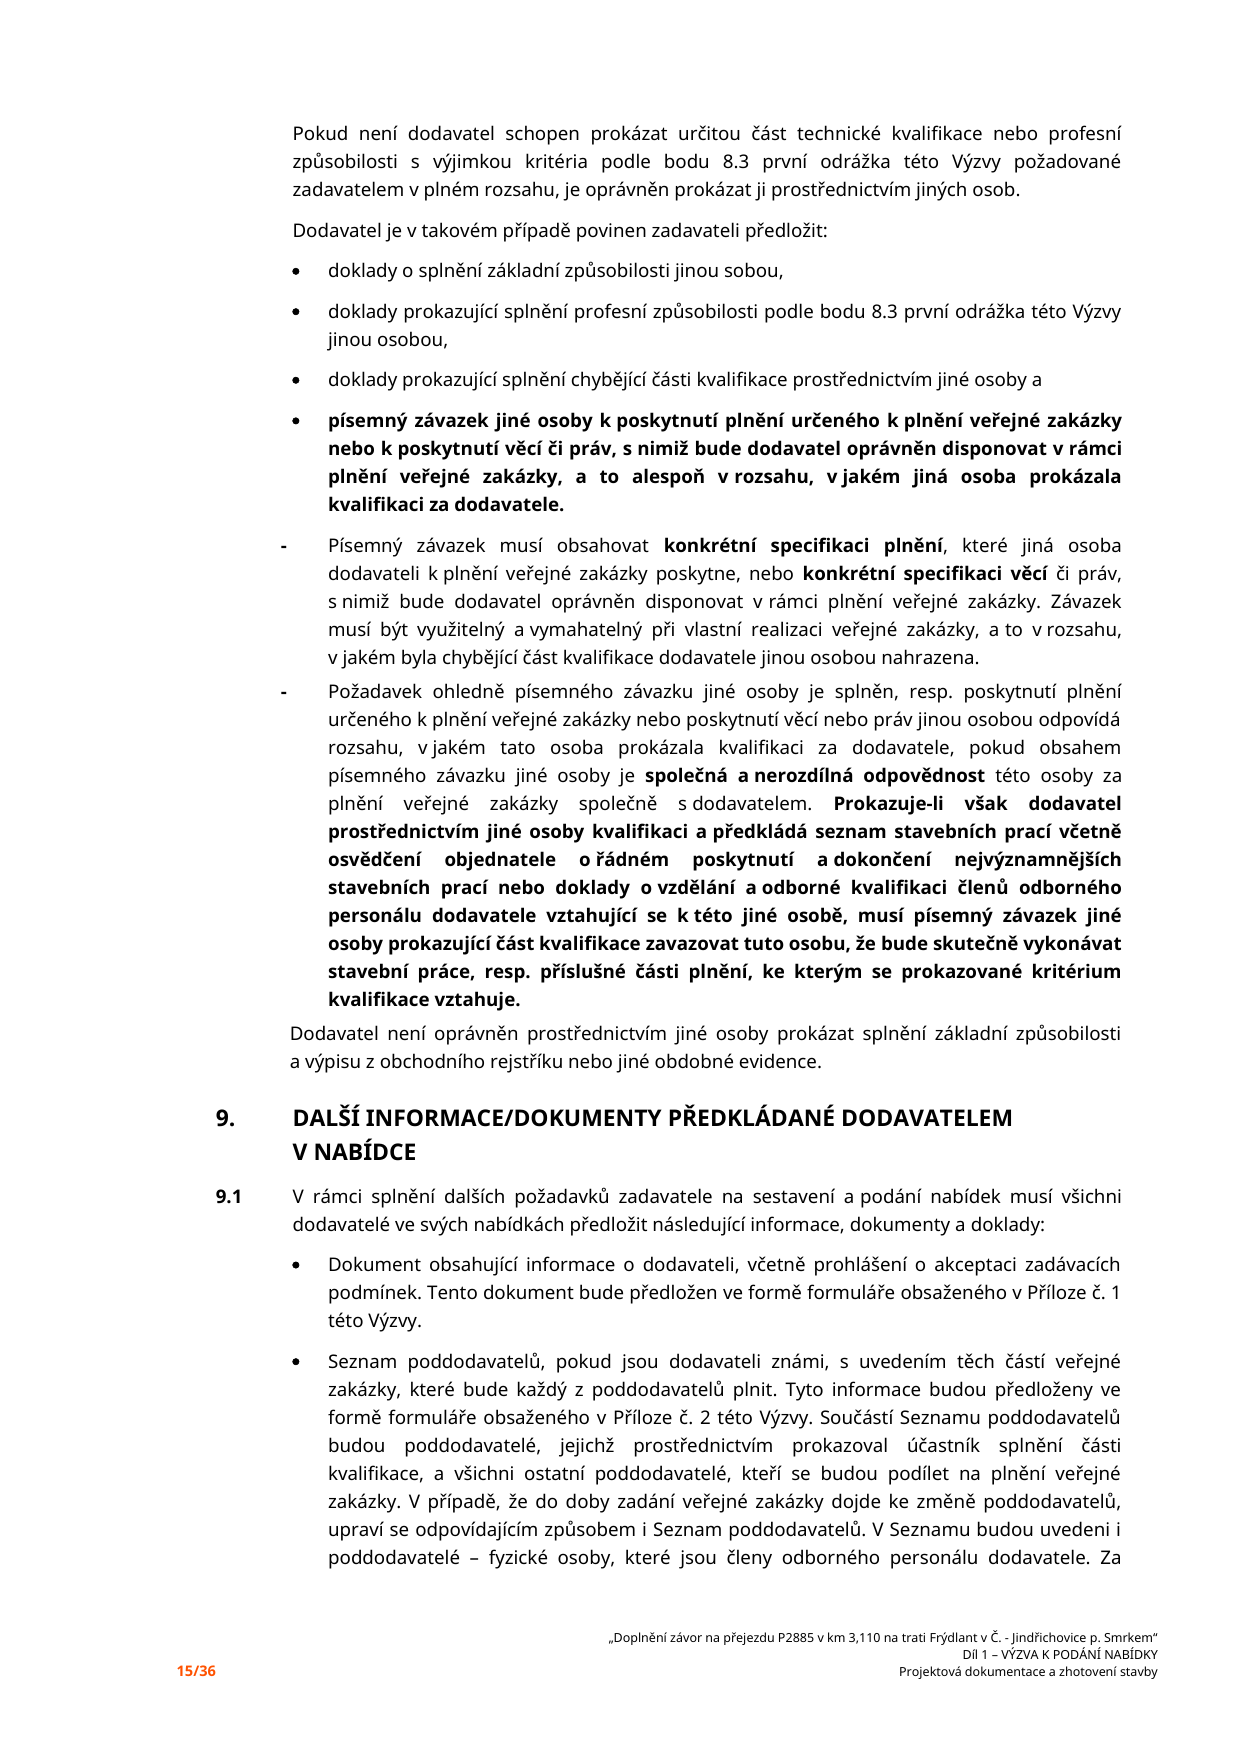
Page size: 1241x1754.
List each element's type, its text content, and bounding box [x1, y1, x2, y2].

text doklady prokazující splnění chybějící části kvalifikace prostřednictvím jiné osoby a [292, 367, 1122, 392]
text Požadavek ohledně písemného závazku jiné osoby je splněn, resp. poskytnutí plnění určeného k plnění veřejné zakázky nebo poskytnutí věcí nebo práv jinou osobou odpovídá rozsahu, v jakém tato osoba prokázala kvalifikaci za dodavatele, pokud obsahem písemného závazku jiné osoby je společná a nerozdílná odpovědnost této osoby za plnění veřejné zakázky společně s dodavatelem. Prokazuje-li však dodavatel prostřednictvím jiné osoby kvalifikaci a předkládá seznam stavebních prací včetně osvědčení objednatele o řádném poskytnutí a dokončení nejvýznamnějších stavebních prací nebo doklady o vzdělání a odborné kvalifikaci členů odborného personálu dodavatele vztahující se k této jiné osobě, musí písemný závazek jiné osoby prokazující část kvalifikace zavazovat tuto osobu, že bude skutečně vykonávat stavební práce, resp. příslušné části plnění, ke kterým se prokazované kritérium kvalifikace vztahuje. [281, 678, 1122, 1012]
text DALŠÍ INFORMACE/DOKUMENTY PŘEDKLÁDANÉ DODAVATELEM v NABÍDCE [216, 1102, 1122, 1167]
text doklady o splnění základní způsobilosti jinou sobou, [292, 258, 1122, 283]
text doklady prokazující splnění profesní způsobilosti podle bodu 8.3 první odrážka této Výzvy jinou osobou, [292, 298, 1122, 352]
text písemný závazek jiné osoby k poskytnutí plnění určeného k plnění veřejné zakázky nebo k poskytnutí věcí či práv, s nimiž bude dodavatel oprávněn disponovat v rámci plnění veřejné zakázky, a to alespoň v rozsahu, v jakém jiná osoba prokázala kvalifikaci za dodavatele. [292, 407, 1122, 517]
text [292, 1348, 1122, 1570]
text Dodavatel není oprávněn prostřednictvím jiné osoby prokázat splnění základní způsobilosti a výpisu z obchodního rejstříku nebo jiné obdobné evidence. [289, 1021, 1122, 1074]
text Písemný závazek musí obsahovat konkrétní specifikaci plnění, které jiná osoba dodavateli k plnění veřejné zakázky poskytne, nebo konkrétní specifikaci věcí či práv, s nimiž bude dodavatel oprávněn disponovat v rámci plnění veřejné zakázky. Závazek musí být využitelný a vymahatelný při vlastní realizaci veřejné zakázky, a to v rozsahu, v jakém byla chybějící část kvalifikace dodavatele jinou osobou nahrazena. [281, 532, 1122, 669]
text Pokud není dodavatel schopen prokázat určitou část technické kvalifikace nebo profesní způsobilosti s výjimkou kritéria podle bodu 8.3 první odrážka této Výzvy požadované zadavatelem v plném rozsahu, je oprávněn prokázat ji prostřednictvím jiných osob. [292, 121, 1122, 202]
text V rámci splnění dalších požadavků zadavatele na sestavení a podání nabídek musí všichni dodavatelé ve svých nabídkách předložit následující informace, dokumenty a doklady: [216, 1183, 1122, 1237]
text Dodavatel je v takovém případě povinen zadavateli předložit: [292, 217, 1122, 243]
text Dokument obsahující informace o dodavateli, včetně prohlášení o akceptaci zadávacích podmínek. Tento dokument bude předložen ve formě formuláře obsaženého v Příloze č. 1 této Výzvy. [292, 1252, 1122, 1333]
